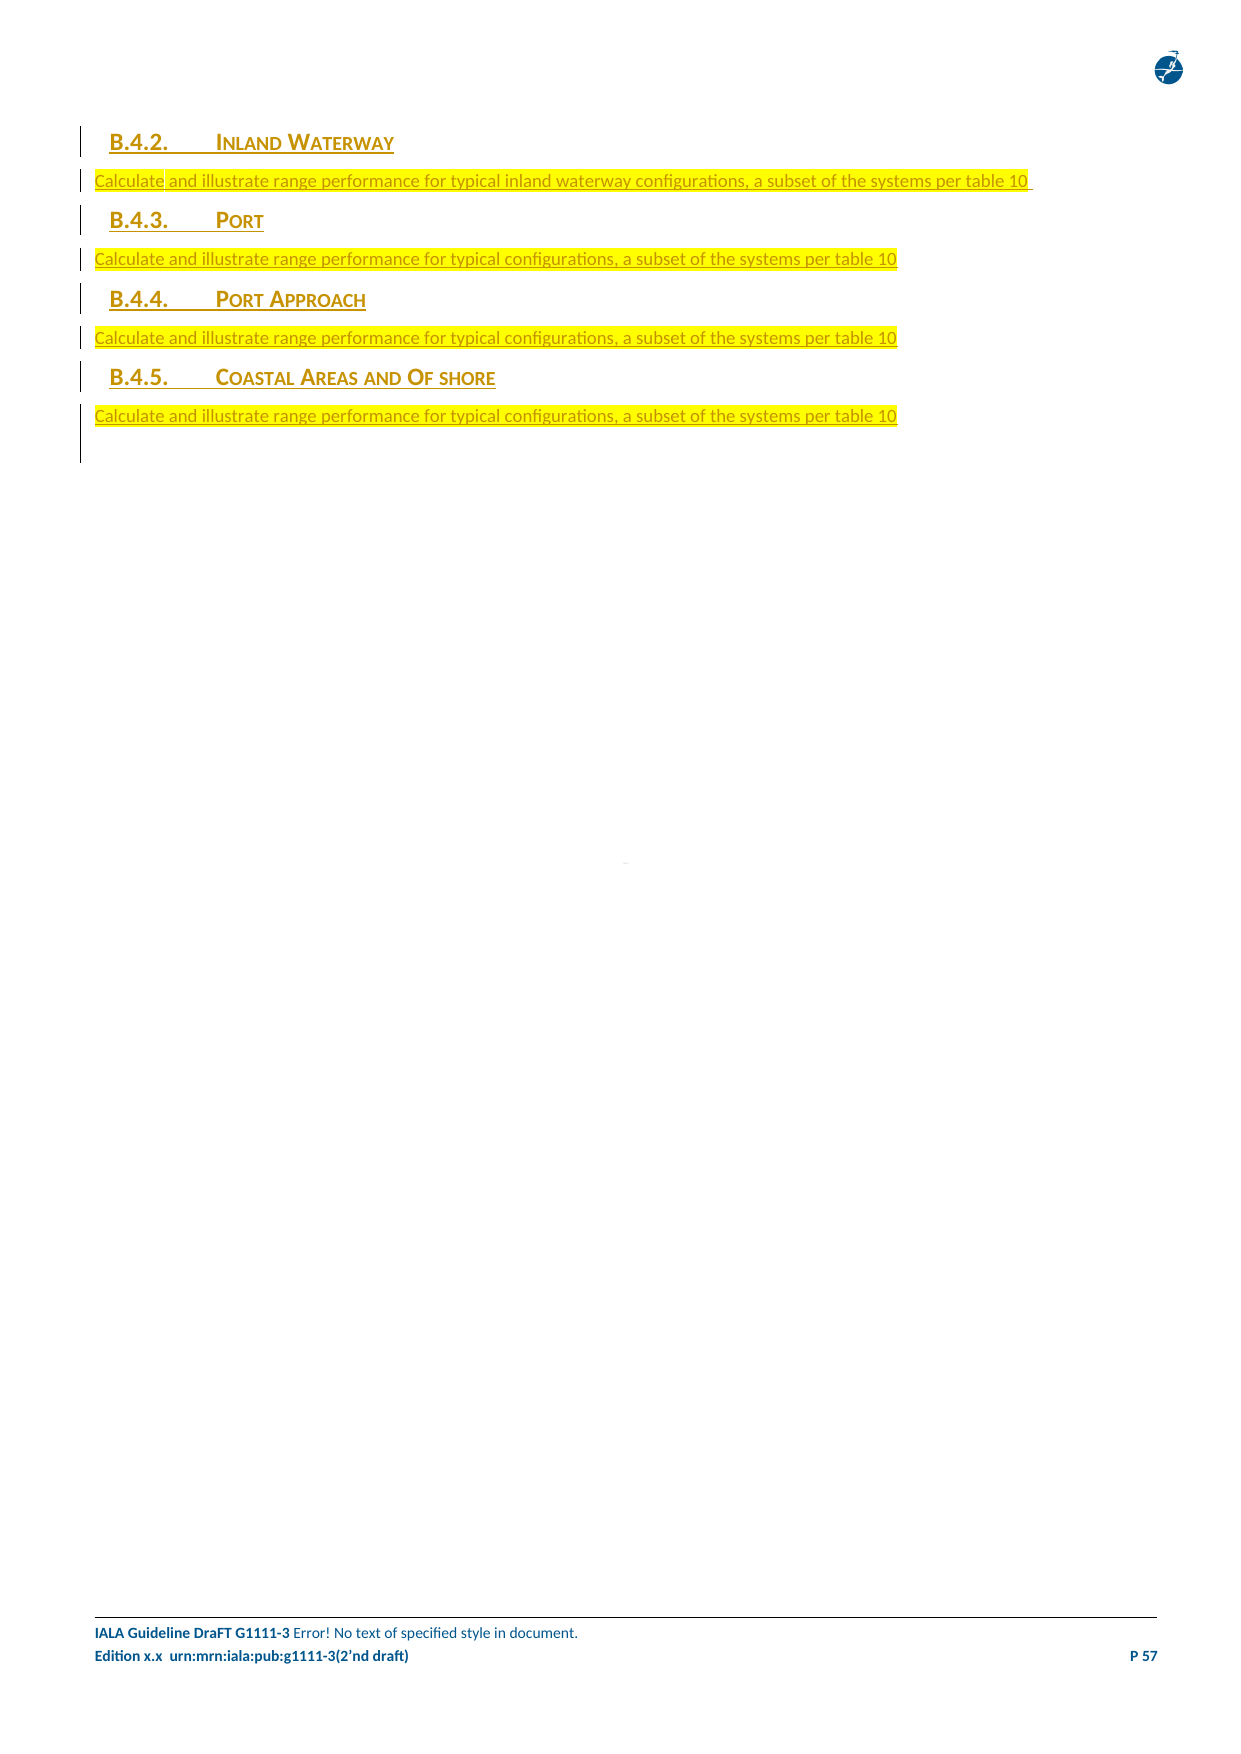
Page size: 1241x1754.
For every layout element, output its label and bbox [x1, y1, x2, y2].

picture [1123, 0, 1241, 119]
